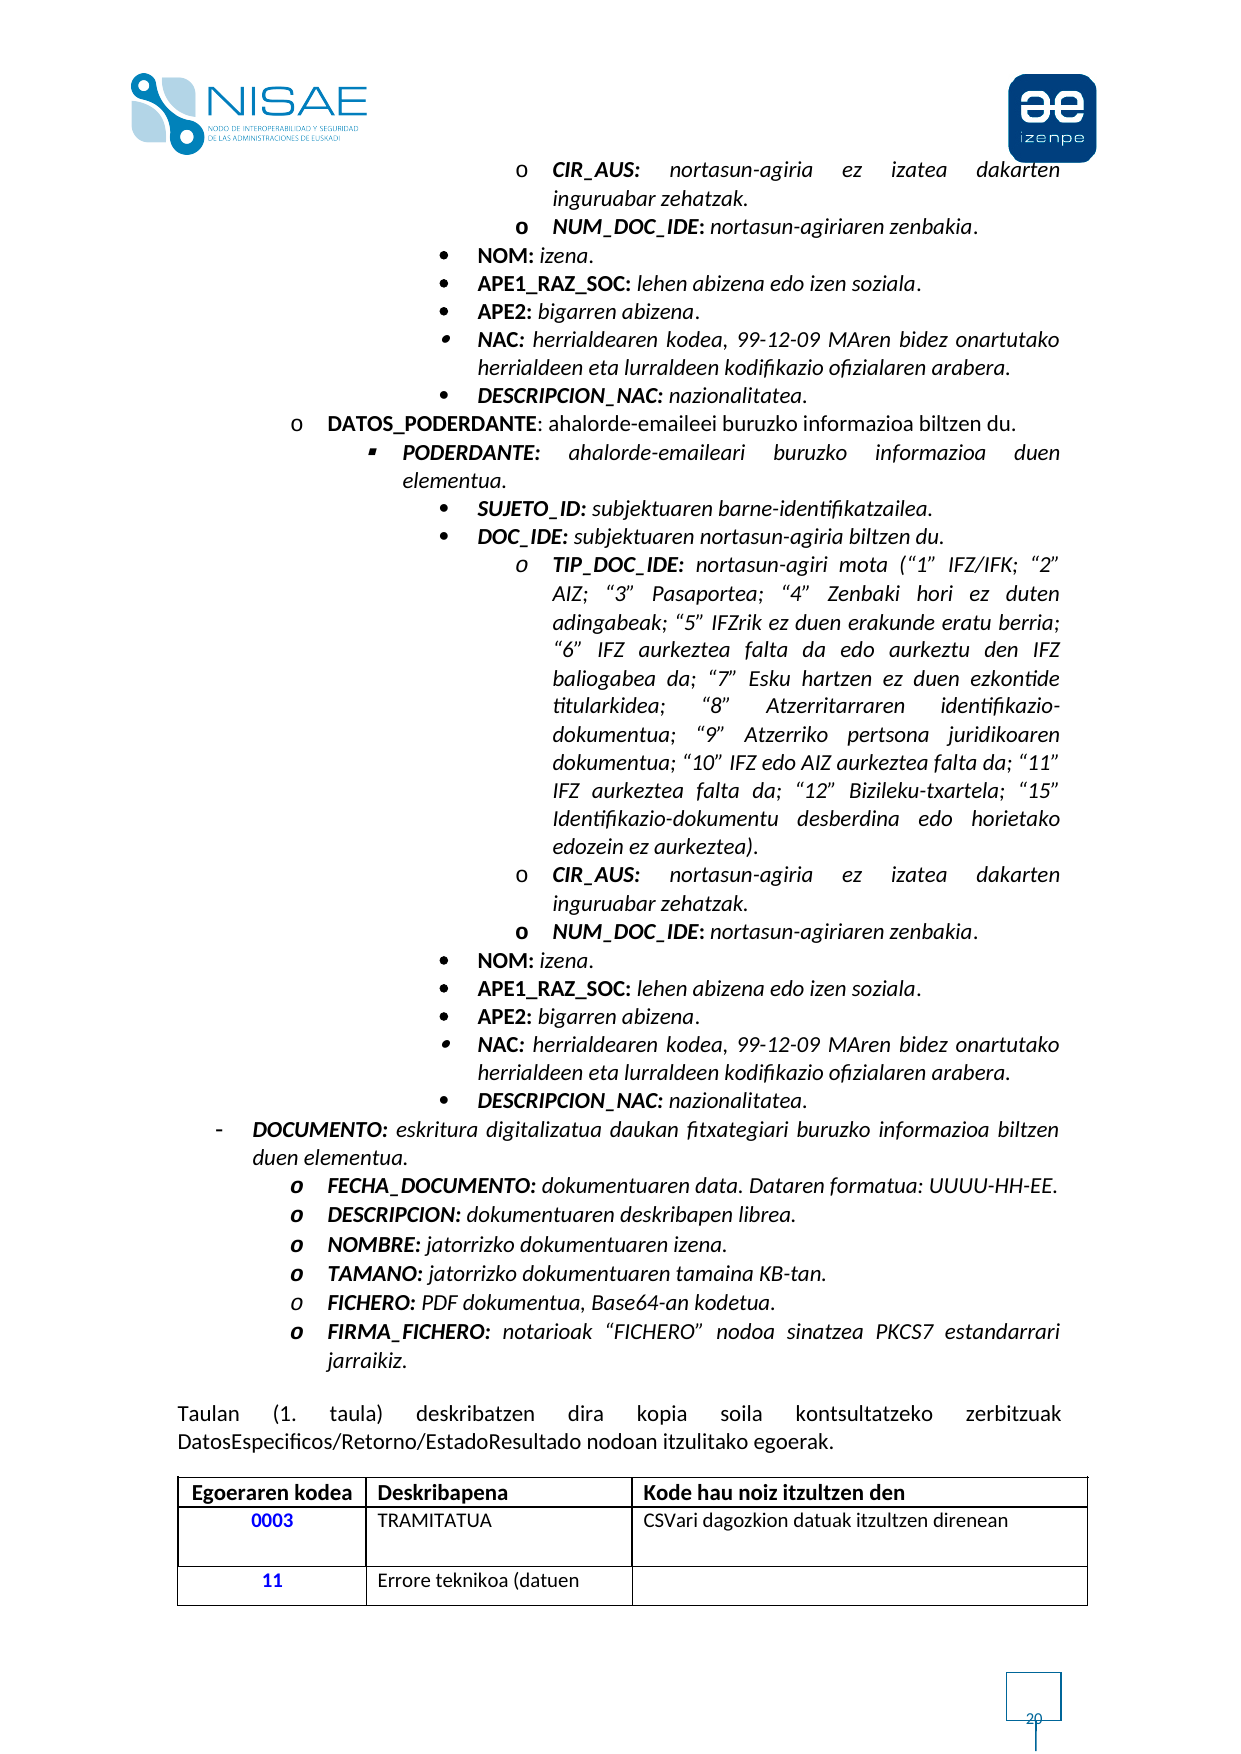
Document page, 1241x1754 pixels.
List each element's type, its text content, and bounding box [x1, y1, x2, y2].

picture [149, 73, 386, 155]
list APE1_RAZ_SOC: lehen abizena edo izen soziala. [440, 269, 1063, 297]
list NUM_DOC_IDE: nortasun-agiriaren zenbakia. [515, 212, 1063, 241]
text Taulan (1. taula) deskribatzen dira kopia soila kontsultatzeko zerbitzuak DatosEspecificos/Retorno/EstadoResultado nodoan itzulitako egoerak. [177, 1399, 1063, 1456]
table_cell 0003 [179, 1508, 365, 1566]
list FICHERO: PDF dokumentua, Base64-an kodetua. [290, 1288, 1063, 1317]
list NUM_DOC_IDE: nortasun-agiriaren zenbakia. [515, 917, 1063, 946]
table_cell [633, 1567, 1087, 1605]
list APE2: bigarren abizena. [440, 1002, 1063, 1030]
list DOCUMENTO: eskritura digitalizatua daukan fitxategiari buruzko informazioa biltzen duen elementua. [215, 1114, 1063, 1171]
list NAC: herrialdearen kodea, 99-12-09 MAren bidez onartutako herrialdeen eta lurraldeen kodifikazio ofizialaren arabera. [440, 1030, 1063, 1086]
list FECHA_DOCUMENTO: dokumentuaren data. Dataren formatua: UUUU-HH-EE. [290, 1171, 1063, 1201]
list NOM: izena. [440, 946, 1063, 974]
table_cell 11 [178, 1567, 366, 1605]
table_cell CSVari dagozkion datuak itzultzen direnean [633, 1508, 1087, 1566]
list PODERDANTE: ahalorde-emaileari buruzko informazioa duen elementua. [365, 438, 1063, 494]
list DESCRIPCION: dokumentuaren deskribapen librea. [290, 1201, 1063, 1230]
picture [139, 81, 148, 90]
table_header Kode hau noiz itzultzen den [633, 1478, 1087, 1506]
table_cell TRAMITATUA [367, 1508, 631, 1566]
list APE2: bigarren abizena. [440, 297, 1063, 325]
picture [181, 131, 193, 143]
picture [1007, 74, 1097, 163]
list CIR_AUS: nortasun-agiria ez izatea dakarten inguruabar zehatzak. [515, 155, 1063, 212]
list NOM: izena. [440, 241, 1063, 269]
list DOC_IDE: subjektuaren nortasun-agiria biltzen du. [440, 522, 1063, 550]
list APE1_RAZ_SOC: lehen abizena edo izen soziala. [440, 974, 1063, 1002]
list SUJETO_ID: subjektuaren barne-identifikatzailea. [440, 494, 1063, 522]
list FIRMA_FICHERO: notarioak “FICHERO” nodoa sinatzea PKCS7 estandarrari jarraikiz. [290, 1317, 1063, 1374]
table_header Deskribapena [367, 1478, 631, 1506]
list NOMBRE: jatorrizko dokumentuaren izena. [290, 1230, 1063, 1259]
list DATOS_PODERDANTE: ahalorde-emaileei buruzko informazioa biltzen du. [290, 409, 1063, 438]
list DESCRIPCION_NAC: nazionalitatea. [440, 381, 1063, 409]
list TIP_DOC_IDE: nortasun-agiri mota (“1” IFZ/IFK; “2” AIZ; “3” Pasaportea; “4” Zenbaki hori ez duten adingabeak; “5” IFZrik ez duen erakunde eratu berria; “6” IFZ aurkeztea falta da edo aurkeztu den IFZ baliogabea da; “7” Esku hartzen ez duen ezkontide titularkidea; “8” Atzerritarraren identifikazio-dokumentua; “9” Atzerriko pertsona juridikoaren dokumentua; “10” IFZ edo AIZ aurkeztea falta da; “11” IFZ aurkeztea falta da; “12” Bizileku-txartela; “15” Identifikazio-dokumentu desberdina edo horietako edozein ez aurkeztea). [515, 550, 1063, 860]
table_cell Errore teknikoa (datuen funsgabetasuna indarraldia zehaztean) [367, 1567, 632, 1605]
table_header Egoeraren kodea [179, 1478, 365, 1506]
list CIR_AUS: nortasun-agiria ez izatea dakarten inguruabar zehatzak. [515, 860, 1063, 917]
list NAC: herrialdearen kodea, 99-12-09 MAren bidez onartutako herrialdeen eta lurraldeen kodifikazio ofizialaren arabera. [440, 325, 1063, 381]
picture [118, 73, 180, 155]
list DESCRIPCION_NAC: nazionalitatea. [440, 1086, 1063, 1114]
list TAMANO: jatorrizko dokumentuaren tamaina KB-tan. [290, 1259, 1063, 1288]
